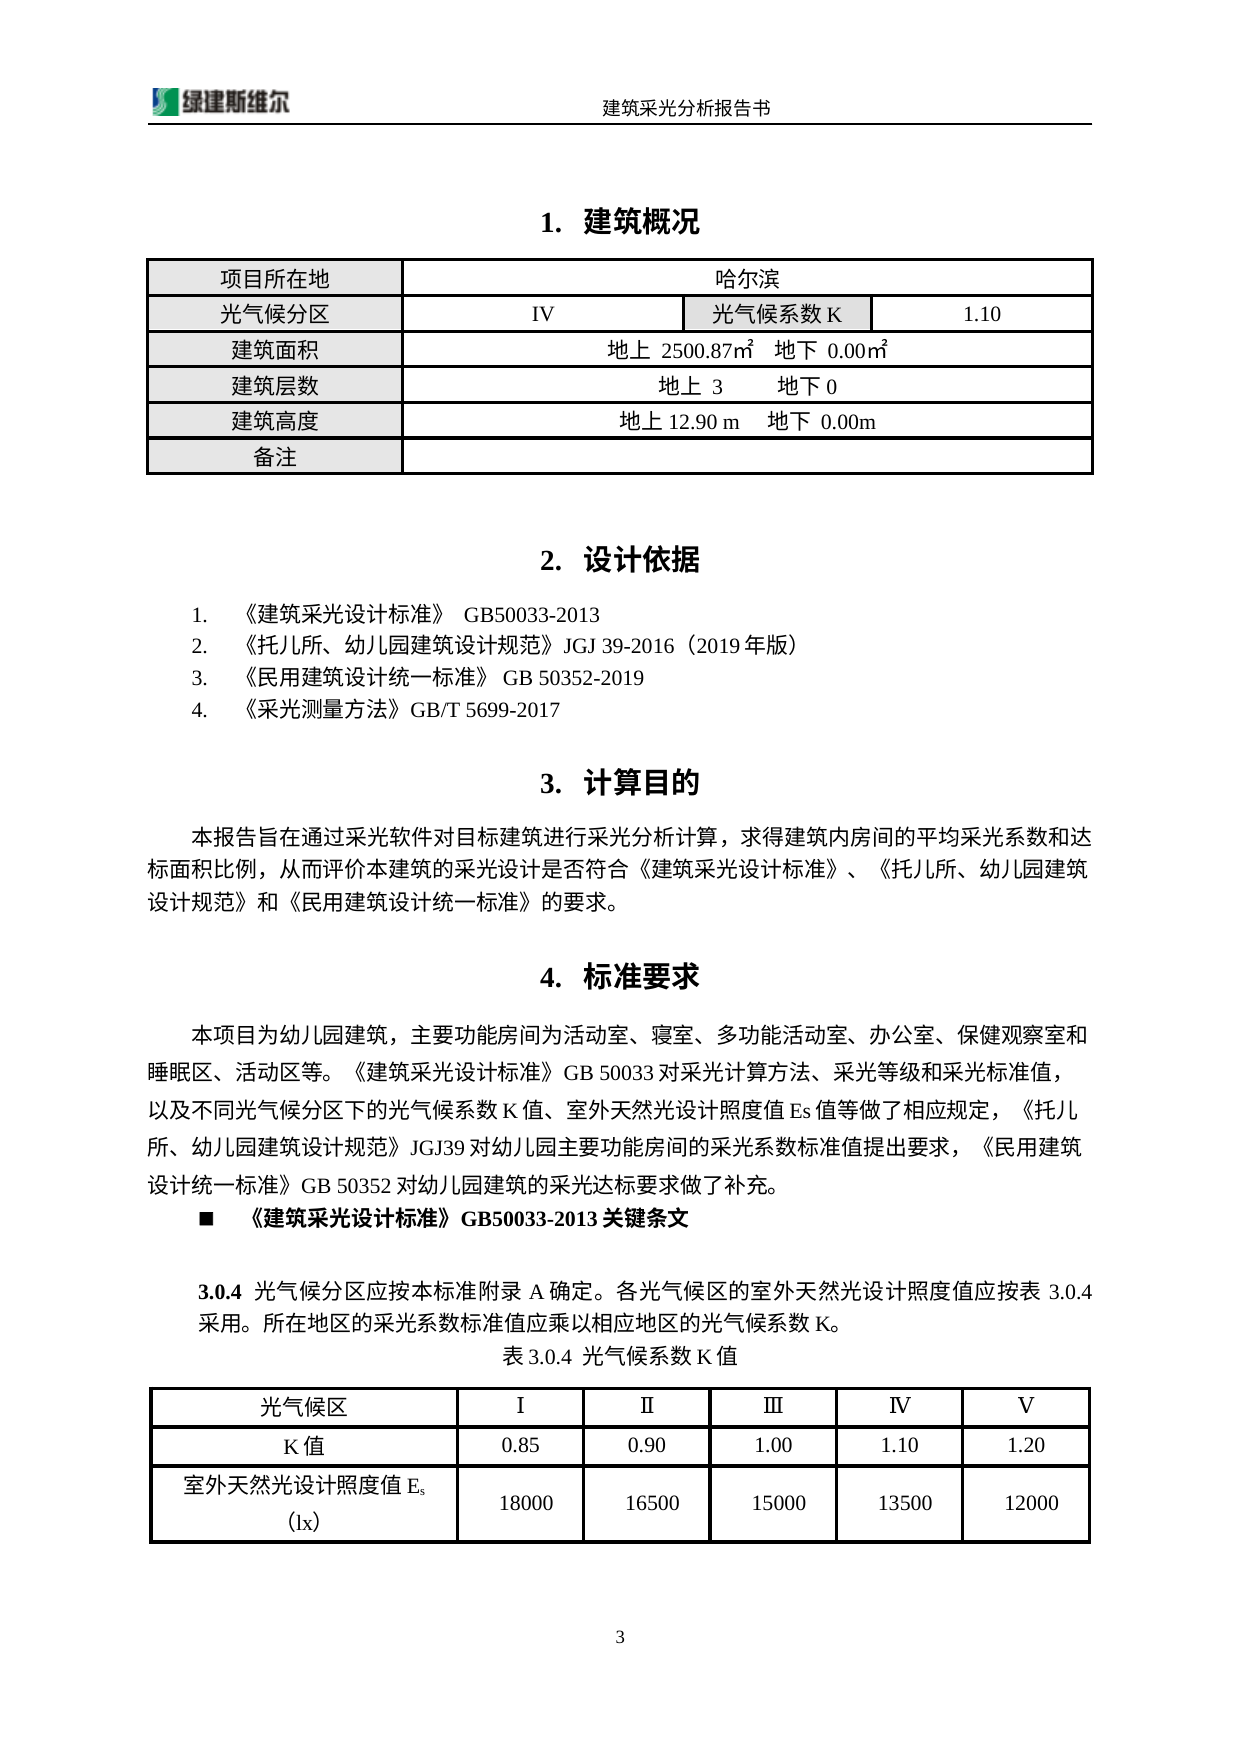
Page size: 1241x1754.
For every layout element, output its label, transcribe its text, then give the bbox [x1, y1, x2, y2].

subtitle 建筑概况 [148, 187, 1092, 252]
table_cell 13500 [838, 1468, 961, 1540]
table_header Ⅱ [585, 1390, 708, 1425]
list 《建筑采光设计标准》 GB50033-2013 [191, 597, 1092, 628]
table_header 项目所在地 [149, 261, 401, 294]
table_cell 光气候分区 [149, 297, 401, 329]
table_cell 1.10 [873, 297, 1091, 329]
text 本项目为幼儿园建筑，主要功能房间为活动室、寝室、多功能活动室、办公室、保健观察室和睡眠区、活动区等。《建筑采光设计标准》GB 50033对采光计算方法、采光等级和采光标准值，以及不同光气候分区下的光气候系数K值、室外天然光设计照度值Es值等做了相应规定，《托儿所、幼儿园建筑设计规范》JGJ39对幼儿园主要功能房间的采光系数标准值提出要求，《民用建筑设计统一标准》GB 50352对幼儿园建筑的采光达标要求做了补充。 [148, 1013, 1092, 1201]
table_header Ⅳ [838, 1390, 961, 1425]
list 《民用建筑设计统一标准》 GB 50352-2019 [191, 660, 1092, 692]
table_header 光气候区 [153, 1390, 456, 1425]
table_cell 地上 3 地下 0 [404, 368, 1091, 401]
table_cell 0.90 [585, 1429, 708, 1464]
table_cell [404, 440, 1091, 472]
table_cell 建筑面积 [149, 333, 401, 365]
table_cell 备注 [149, 440, 401, 472]
table_cell 18000 [459, 1468, 582, 1540]
list 《托儿所、幼儿园建筑设计规范》JGJ 39-2016（2019年版） [191, 628, 1092, 660]
text 表3.0.4 光气候系数K值 [148, 1338, 1092, 1371]
table_cell 地上 2500.87㎡ 地下 0.00㎡ [404, 333, 1091, 365]
table_cell 建筑层数 [149, 368, 401, 401]
table_cell 室外天然光设计照度值Es （lx） [153, 1468, 456, 1540]
text 3.0.4 光气候分区应按本标准附录A确定。各光气候区的室外天然光设计照度值应按表3.0.4采用。所在地区的采光系数标准值应乘以相应地区的光气候系数K。 [198, 1273, 1092, 1338]
subtitle 计算目的 [148, 748, 1092, 813]
table_cell 1.10 [838, 1429, 961, 1464]
table_cell IV [404, 297, 682, 329]
table_cell 16500 [585, 1468, 708, 1540]
table_cell K值 [153, 1429, 456, 1464]
table_header Ⅲ [712, 1390, 835, 1425]
subtitle 标准要求 [148, 942, 1092, 1007]
picture [152, 88, 293, 116]
table_header Ⅴ [964, 1390, 1088, 1425]
table_cell 0.85 [459, 1429, 582, 1464]
table_header 哈尔滨 [404, 261, 1091, 294]
table_cell 1.20 [964, 1429, 1088, 1464]
table_header Ⅰ [459, 1390, 582, 1425]
table_cell 1.00 [712, 1429, 835, 1464]
table_cell 建筑高度 [149, 404, 401, 436]
subtitle 设计依据 [148, 525, 1092, 590]
table_cell 15000 [712, 1468, 835, 1540]
list 《采光测量方法》GB/T 5699-2017 [191, 692, 1092, 723]
text 本报告旨在通过采光软件对目标建筑进行采光分析计算，求得建筑内房间的平均采光系数和达标面积比例，从而评价本建筑的采光设计是否符合《建筑采光设计标准》、《托儿所、幼儿园建筑设计规范》和《民用建筑设计统一标准》的要求。 [148, 819, 1092, 917]
table_cell 光气候系数K [685, 297, 870, 329]
table_cell 地上 12.90 m 地下 0.00m [404, 404, 1091, 436]
table_cell 12000 [964, 1468, 1088, 1540]
list 《建筑采光设计标准》GB50033-2013关键条文 [198, 1201, 1092, 1233]
